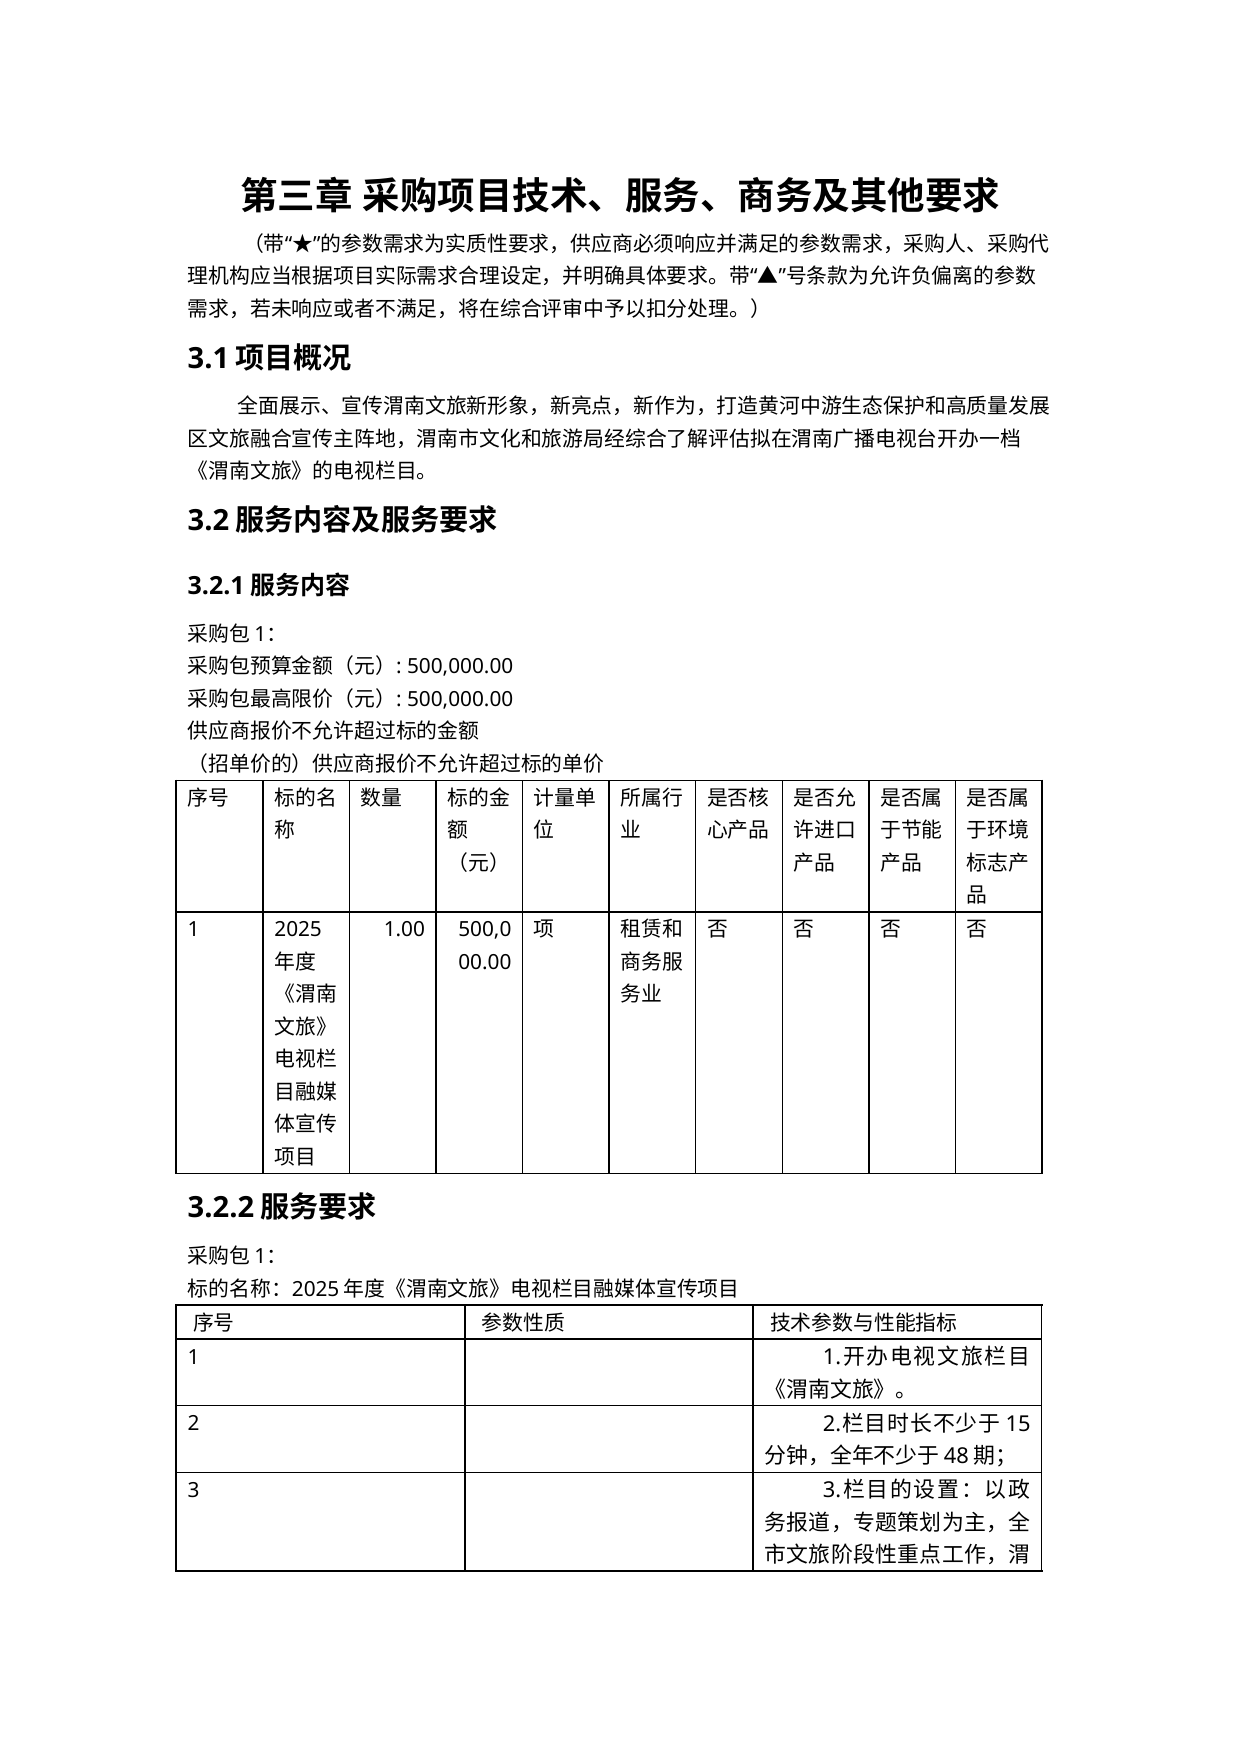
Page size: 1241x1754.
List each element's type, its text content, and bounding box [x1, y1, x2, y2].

table_cell 1 [177, 1340, 464, 1405]
text 采购包1： [187, 617, 1053, 649]
table_cell [466, 1473, 752, 1570]
table_cell 项 [523, 913, 608, 1173]
table_header 技术参数与性能指标 [754, 1306, 1041, 1338]
table_cell 否 [783, 913, 868, 1173]
text 采购包1： [187, 1239, 1053, 1272]
table_cell 2025年度《渭南文旅》电视栏目融媒体宣传项目 [264, 913, 349, 1173]
text 采购包预算金额（元）: 500,000.00 [187, 649, 1053, 682]
table_header 序号 [177, 1306, 464, 1338]
table_header 所属行业 [610, 781, 695, 911]
text 标的名称：2025年度《渭南文旅》电视栏目融媒体宣传项目 [187, 1272, 1053, 1304]
text 全面展示、宣传渭南文旅新形象，新亮点，新作为，打造黄河中游生态保护和高质量发展区文旅融合宣传主阵地，渭南市文化和旅游局经综合了解评估拟在渭南广播电视台开办一档《渭南文旅》的电视栏目。 [187, 389, 1053, 487]
table_cell 1 [177, 913, 262, 1173]
table_header 计量单位 [523, 781, 608, 911]
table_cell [754, 1473, 1041, 1570]
text （带“★”的参数需求为实质性要求，供应商必须响应并满足的参数需求，采购人、采购代理机构应当根据项目实际需求合理设定，并明确具体要求。带“▲”号条款为允许负偏离的参数需求，若未响应或者不满足，将在综合评审中予以扣分处理。） [187, 227, 1053, 324]
table_cell 2.栏目时长不少于15分钟，全年不少于48期； [754, 1406, 1041, 1471]
table_header 序号 [177, 781, 262, 911]
text 采购包最高限价（元）: 500,000.00 [187, 682, 1053, 714]
table_cell 2 [177, 1406, 464, 1471]
text 3.1项目概况 [187, 324, 1053, 389]
table_header 标的金额 （元） [437, 781, 522, 911]
table_cell 否 [696, 913, 782, 1173]
table_cell 500,000.00 [437, 913, 522, 1173]
table_header 数量 [350, 781, 435, 911]
table_cell 1.开办电视文旅栏目《渭南文旅》。 [754, 1340, 1041, 1405]
table_cell [466, 1340, 752, 1405]
text 3.2.2服务要求 [187, 1174, 1053, 1239]
table_cell 3 [177, 1473, 464, 1570]
text 3.2服务内容及服务要求 [187, 487, 1053, 552]
text （招单价的）供应商报价不允许超过标的单价 [187, 747, 1053, 779]
table_header 标的名称 [264, 781, 349, 911]
table_header 是否允许进口产品 [783, 781, 868, 911]
text 3.2.1服务内容 [187, 552, 1053, 617]
table_cell [466, 1406, 752, 1471]
table_header 是否属于节能产品 [870, 781, 955, 911]
table_header 参数性质 [466, 1306, 752, 1338]
table_cell 1.00 [350, 913, 435, 1173]
table_header 是否属于环境标志产品 [956, 781, 1041, 911]
text 第三章 采购项目技术、服务、商务及其他要求 [187, 162, 1053, 227]
table_header 是否核心产品 [696, 781, 782, 911]
text 供应商报价不允许超过标的金额 [187, 714, 1053, 747]
table_cell 否 [956, 913, 1041, 1173]
table_cell 租赁和商务服务业 [610, 913, 695, 1173]
table_cell 否 [870, 913, 955, 1173]
